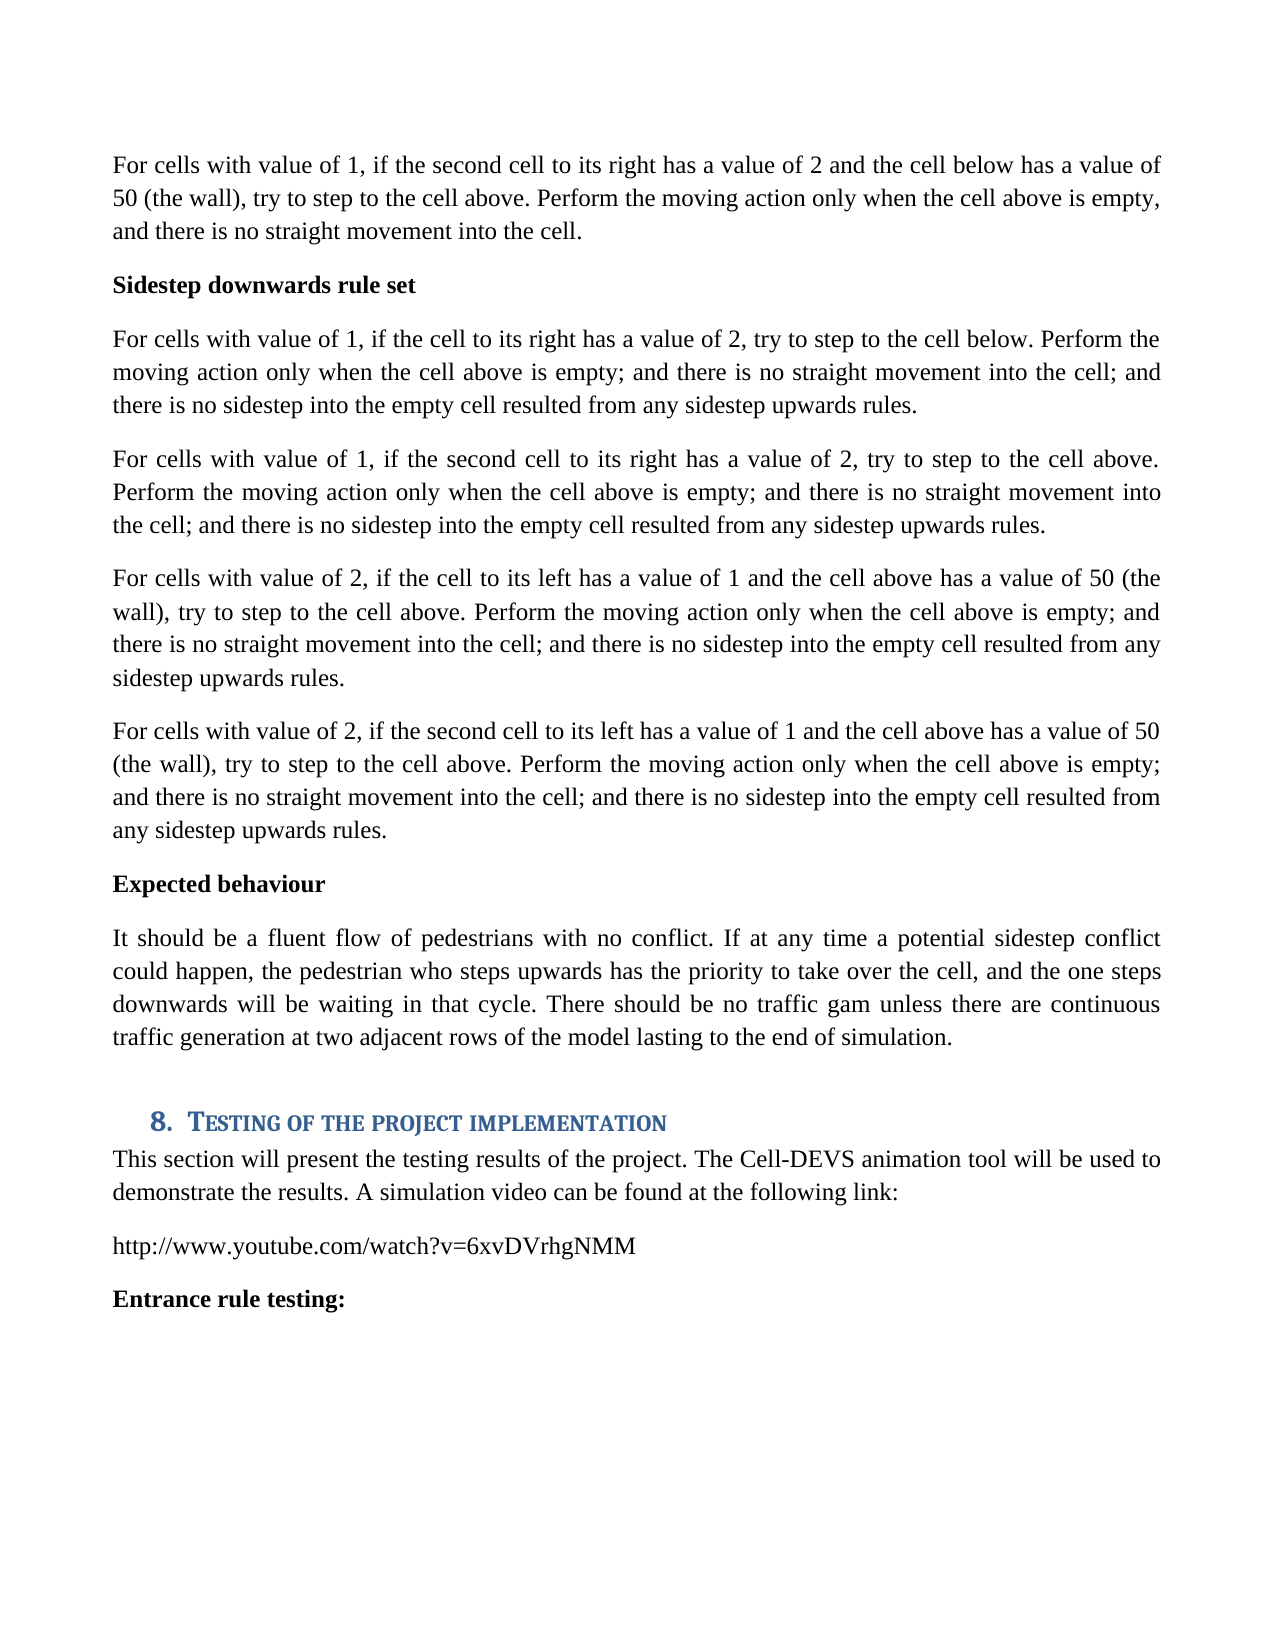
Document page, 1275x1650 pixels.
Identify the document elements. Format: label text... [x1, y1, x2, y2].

text For cells with value of 1, if the cell to its right has a value of 2, try to step to the cell below. Perform the moving action only when the cell above is empty; and there is no straight movement into the cell; and there is no sidestep into the empty cell resulted from any sidestep upwards rules. [112, 324, 1162, 418]
text For cells with value of 1, if the second cell to its right has a value of 2 and the cell below has a value of 50 (the wall), try to step to the cell above. Perform the moving action only when the cell above is empty, and there is no straight movement into the cell. [112, 150, 1162, 245]
subtitle Testing of the project implementation [150, 1105, 1162, 1139]
text http://www.youtube.com/watch?v=6xvDVrhgNMM [112, 1231, 1162, 1259]
text For cells with value of 2, if the second cell to its left has a value of 1 and the cell above has a value of 50 (the wall), try to step to the cell above. Perform the moving action only when the cell above is empty; and there is no straight movement into the cell; and there is no sidestep into the empty cell resulted from any sidestep upwards rules. [112, 716, 1162, 844]
text It should be a fluent flow of pedestrians with no conflict. If at any time a potential sidestep conflict could happen, the pedestrian who steps upwards has the priority to take over the cell, and the one steps downwards will be waiting in that cycle. There should be no traffic gam unless there are continuous traffic generation at two adjacent rows of the model lasting to the end of simulation. [112, 923, 1162, 1051]
text Sidestep downwards rule set [112, 270, 1162, 299]
text This section will present the testing results of the project. The Cell-DEVS animation tool will be used to demonstrate the results. A simulation video can be found at the following link: [112, 1144, 1162, 1206]
text Expected behaviour [112, 869, 1162, 898]
text For cells with value of 2, if the cell to its left has a value of 1 and the cell above has a value of 50 (the wall), try to step to the cell above. Perform the moving action only when the cell above is empty; and there is no straight movement into the cell; and there is no sidestep into the empty cell resulted from any sidestep upwards rules. [112, 563, 1162, 691]
text For cells with value of 1, if the second cell to its right has a value of 2, try to step to the cell above. Perform the moving action only when the cell above is empty; and there is no straight movement into the cell; and there is no sidestep into the empty cell resulted from any sidestep upwards rules. [112, 444, 1162, 538]
text Entrance rule testing: [112, 1284, 1162, 1313]
